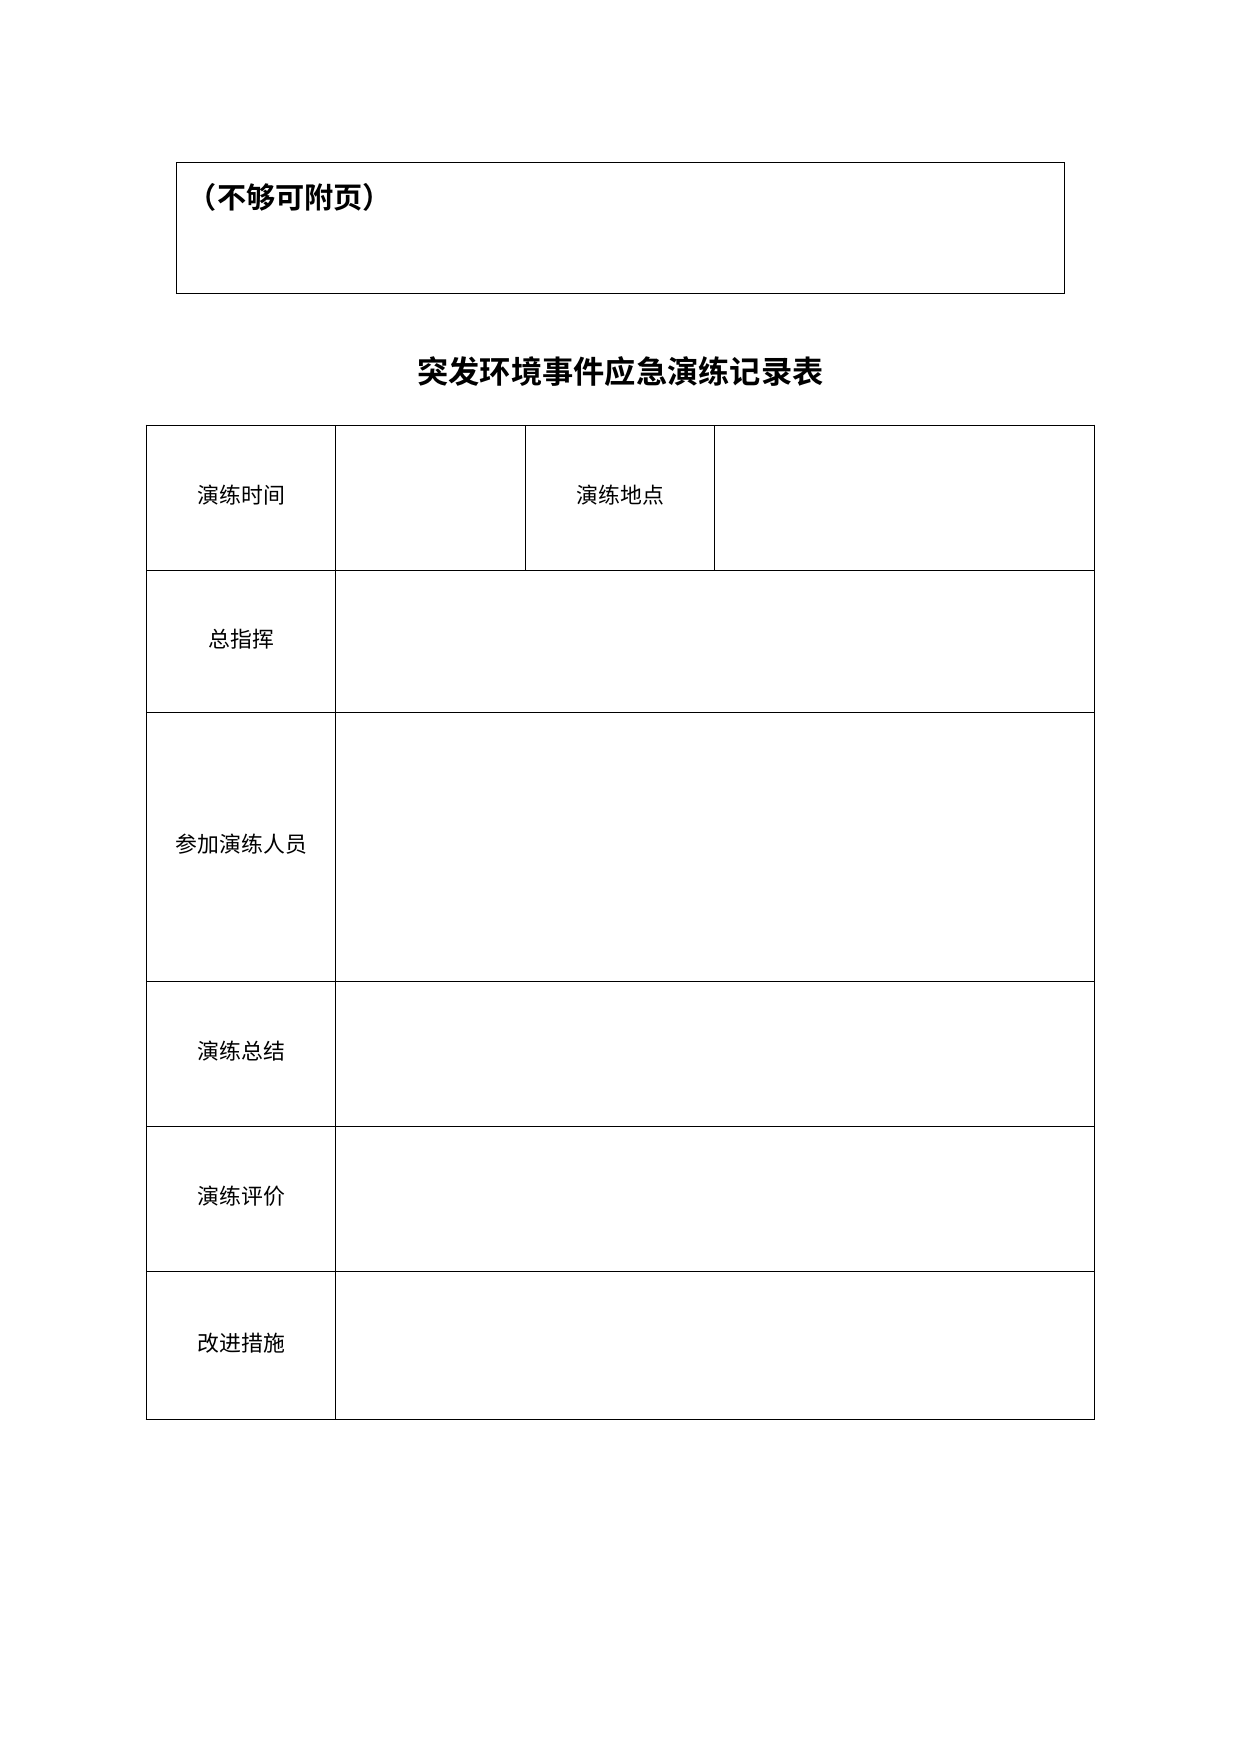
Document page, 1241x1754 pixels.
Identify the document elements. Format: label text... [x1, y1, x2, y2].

table_header [336, 426, 525, 569]
table_cell [336, 713, 1094, 981]
table_cell 演练总结 [147, 982, 335, 1126]
subtitle 突发环境事件应急演练记录表 [187, 337, 1053, 402]
table_cell 演练评价 [147, 1127, 335, 1271]
table_header 演练时间 [147, 426, 335, 569]
table_cell 总指挥 [147, 571, 335, 712]
table_cell [336, 982, 1094, 1126]
table_header 演练地点 [526, 426, 714, 569]
table_header [715, 426, 1094, 569]
table_cell [336, 1127, 1094, 1271]
table_cell 参加演练人员 [147, 713, 335, 981]
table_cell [177, 163, 1064, 293]
table_cell [336, 571, 1094, 712]
table_cell [336, 1272, 1094, 1419]
table_cell 改进措施 [147, 1272, 335, 1419]
